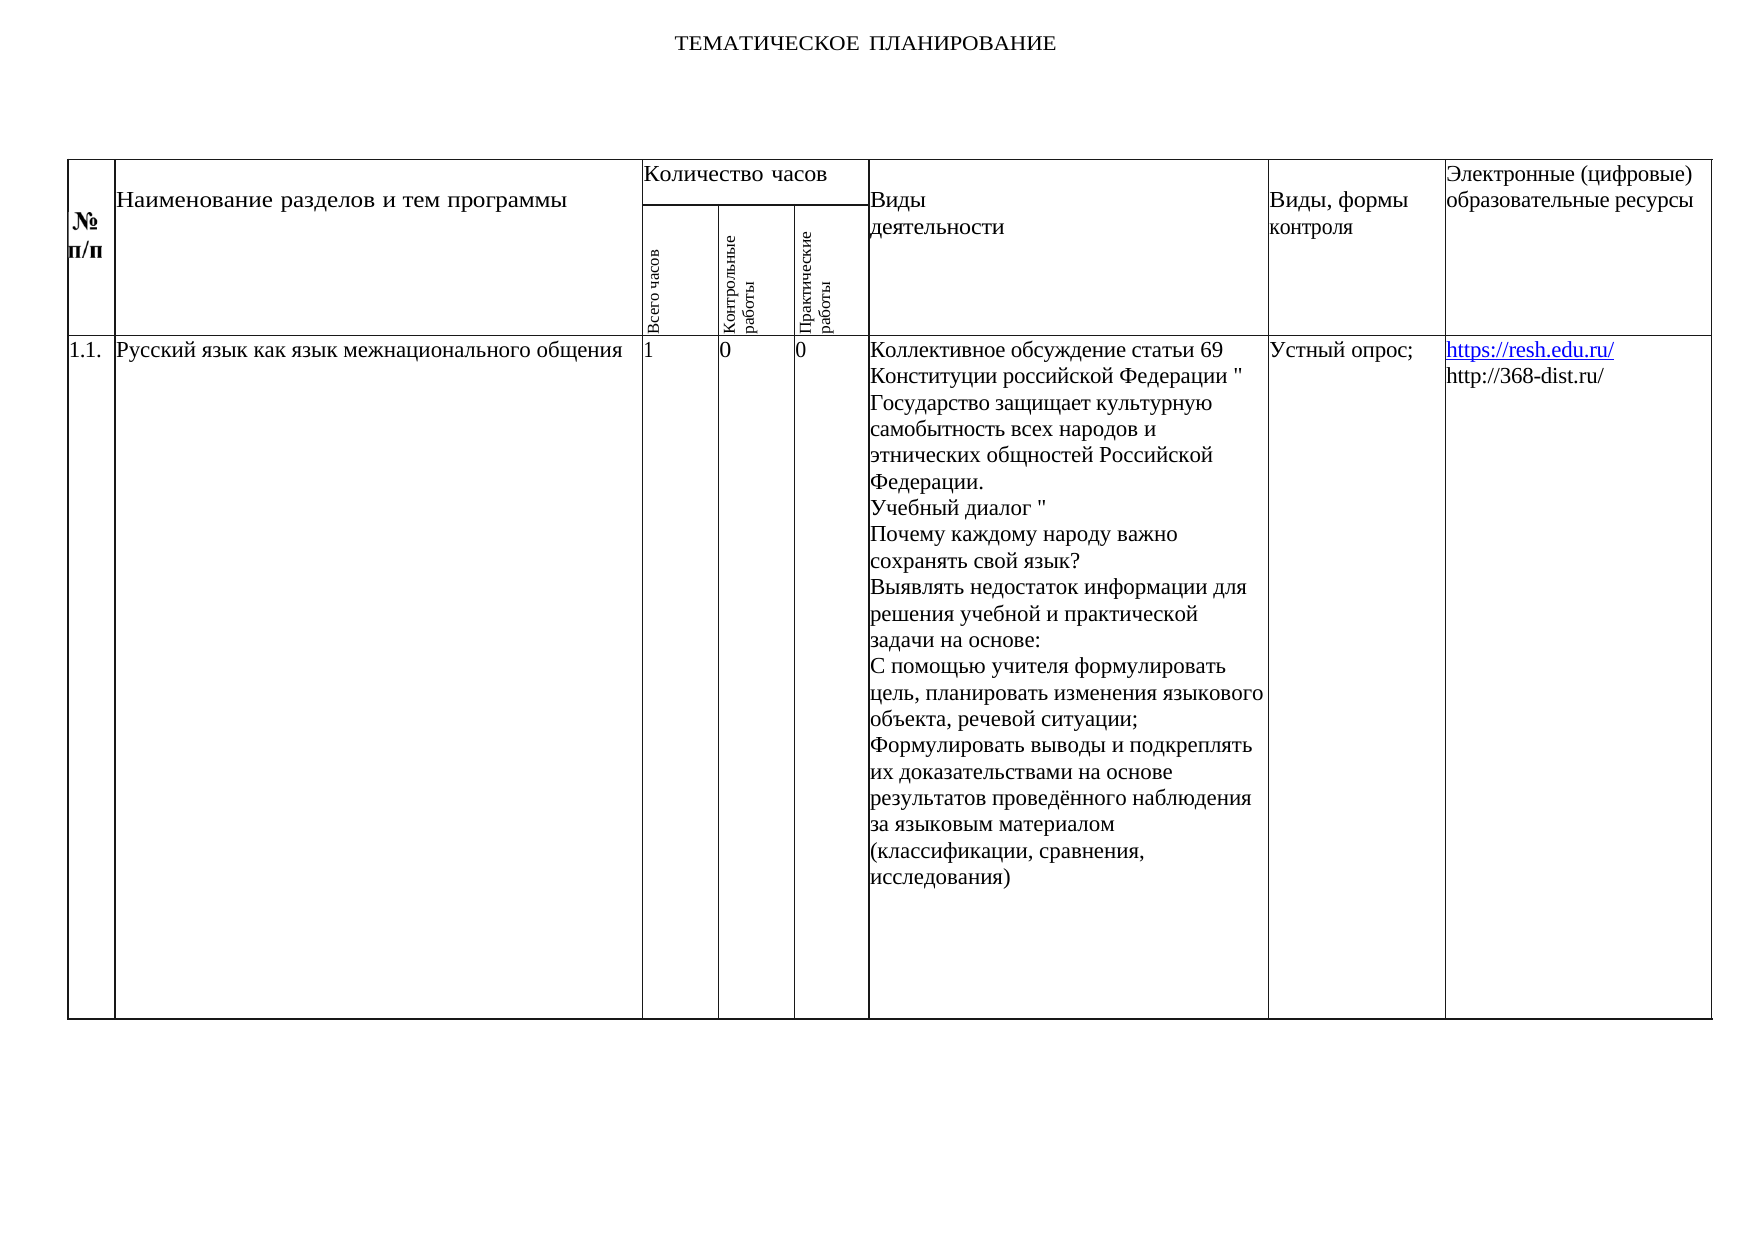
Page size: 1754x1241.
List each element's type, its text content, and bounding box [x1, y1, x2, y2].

table_cell 0 [719, 336, 794, 1018]
table_header Электронные (цифровые) образовательные ресурсы [1446, 160, 1711, 334]
table_cell 0 [795, 336, 868, 1018]
table_cell Контрольные работы [719, 206, 794, 334]
table_header Количество часов [643, 160, 868, 204]
text ТЕМАТИЧЕСКОЕ ПЛАНИРОВАНИЕ [0, 31, 1731, 55]
table_header Виды деятельности [870, 160, 1268, 334]
table_cell 1 [643, 336, 718, 1018]
table_header Наименование разделов и тем программы [116, 160, 642, 334]
table_cell Русский язык как язык межнационального общения [116, 336, 642, 1018]
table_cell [1446, 336, 1711, 1018]
table_cell Коллективное обсуждение статьи 69 Конституции российской Федерации " Государство защищает культурную самобытность всех народов и этнических общностей Российской Федерации. Учебный диалог " Почему каждому народу важно сохранять свой язык? Выявлять недостаток информации для решения учебной и практической задачи на основе: С помощью учителя формулировать цель, планировать изменения языкового объекта, речевой ситуации; Формулировать выводы и подкреплять их доказательствами на основе результатов проведённого наблюдения за языковым материалом (классификации, сравнения, исследования) [870, 336, 1268, 1018]
table_cell 1.1. [69, 336, 114, 1018]
table_cell Устный oпpoc; [1269, 336, 1445, 1018]
table_cell Практические работы [795, 206, 868, 334]
table_cell Всего часов [643, 206, 718, 334]
table_header Виды, формы контроля [1269, 160, 1445, 334]
picture [68, 212, 102, 258]
table_header [69, 160, 114, 334]
